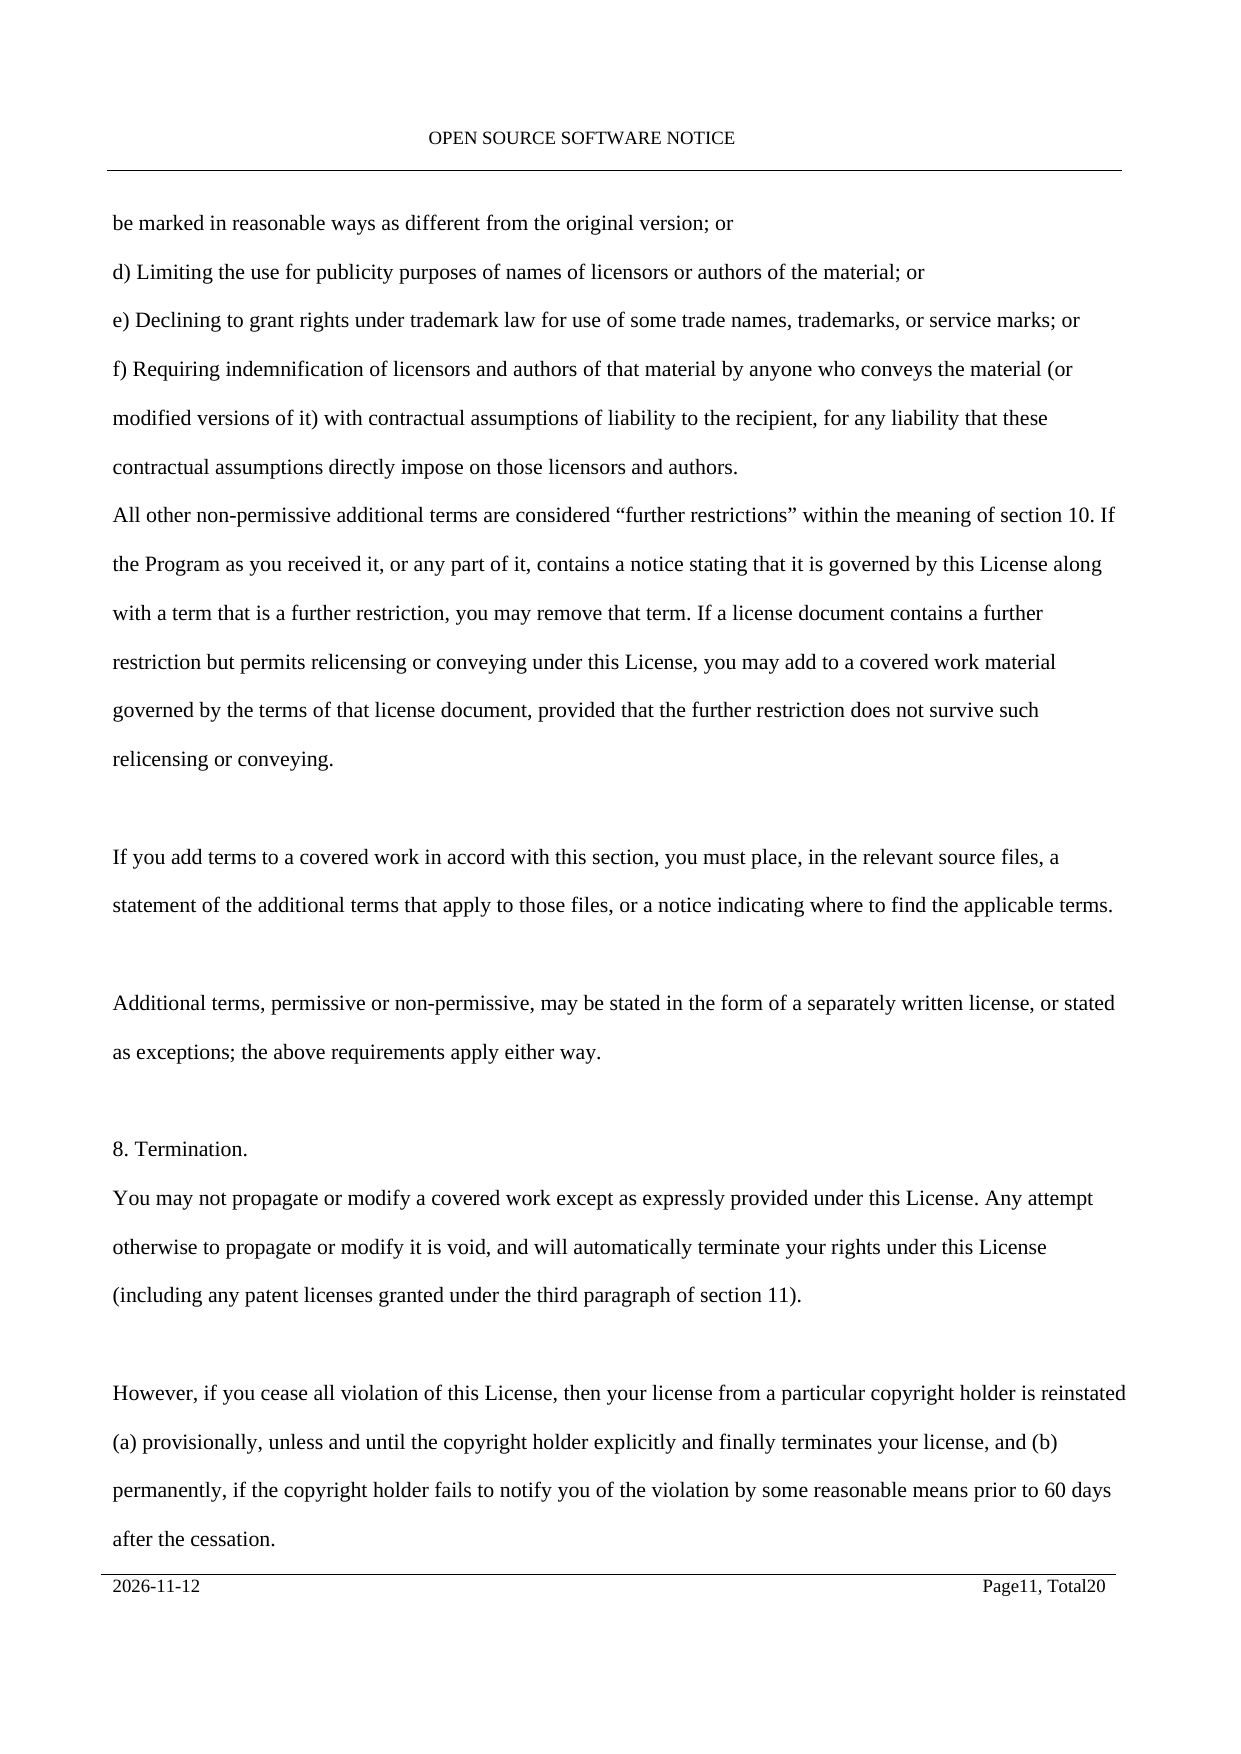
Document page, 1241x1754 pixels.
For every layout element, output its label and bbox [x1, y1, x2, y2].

text [112, 206, 1128, 1555]
